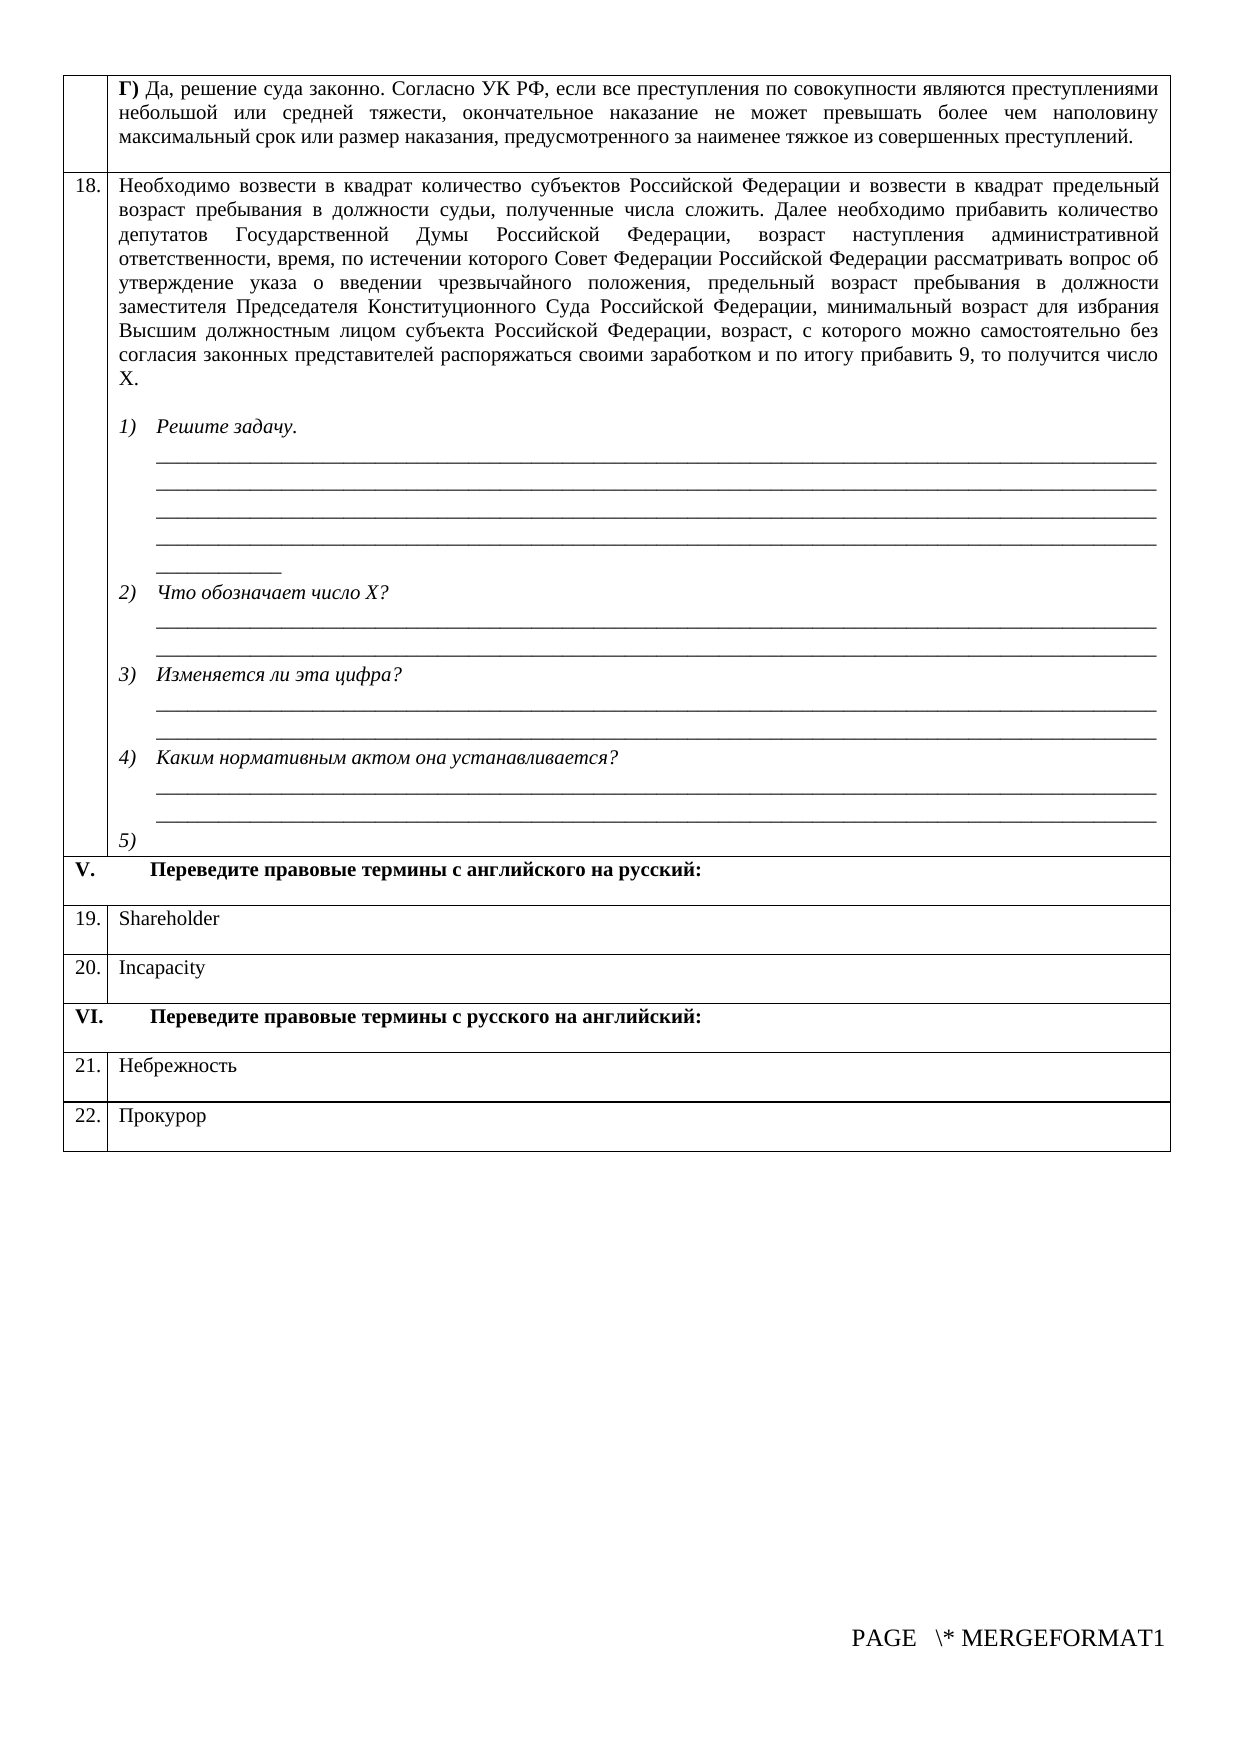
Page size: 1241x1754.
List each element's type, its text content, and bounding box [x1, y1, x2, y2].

table_cell Небрежность [108, 1053, 1170, 1101]
table_cell [64, 955, 107, 1003]
table_cell Incapacity [108, 955, 1170, 1003]
table_cell Необходимо возвести в квадрат количество субъектов Российской Федерации и возвести в квадрат предельный возраст пребывания в должности судьи, полученные числа сложить. Далее необходимо прибавить количество депутатов Государственной Думы Российской Федерации, возраст наступления административной ответственности, время, по истечении которого Совет Федерации Российской Федерации рассматривать вопрос об утверждение указа о введении чрезвычайного положения, предельный возраст пребывания в должности заместителя Председателя Конституционного Суда Российской Федерации, минимальный возраст для избрания Высшим должностным лицом субъекта Российской Федерации, возраст, с которого можно самостоятельно без согласия законных представителей распоряжаться своими заработком и по итогу прибавить 9, то получится число Х. Решите задачу. ____________________________________________________________________________________________________________________________________________________________________________________________________________________________________________________________________________________________________________________________________________________________________________________________________________ Что обозначает число Х? ________________________________________________________________________________________________________________________________________________________________________________________________ Изменяется ли эта цифра? ________________________________________________________________________________________________________________________________________________________________________________________________ Каким нормативным актом она устанавливается? ________________________________________________________________________________________________________________________________________________________________________________________________ [108, 173, 1170, 856]
table_cell Переведите правовые термины с русского на английский: [64, 1004, 1170, 1052]
table_cell [64, 1053, 107, 1101]
table_cell [64, 76, 107, 172]
table_cell Прокурор [108, 1103, 1170, 1151]
table_cell [64, 1103, 107, 1151]
table_cell [64, 173, 107, 856]
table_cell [108, 76, 1170, 172]
table_cell Переведите правовые термины с английского на русский: [64, 857, 1170, 905]
table_cell [64, 906, 107, 954]
table_cell Shareholder [108, 906, 1170, 954]
